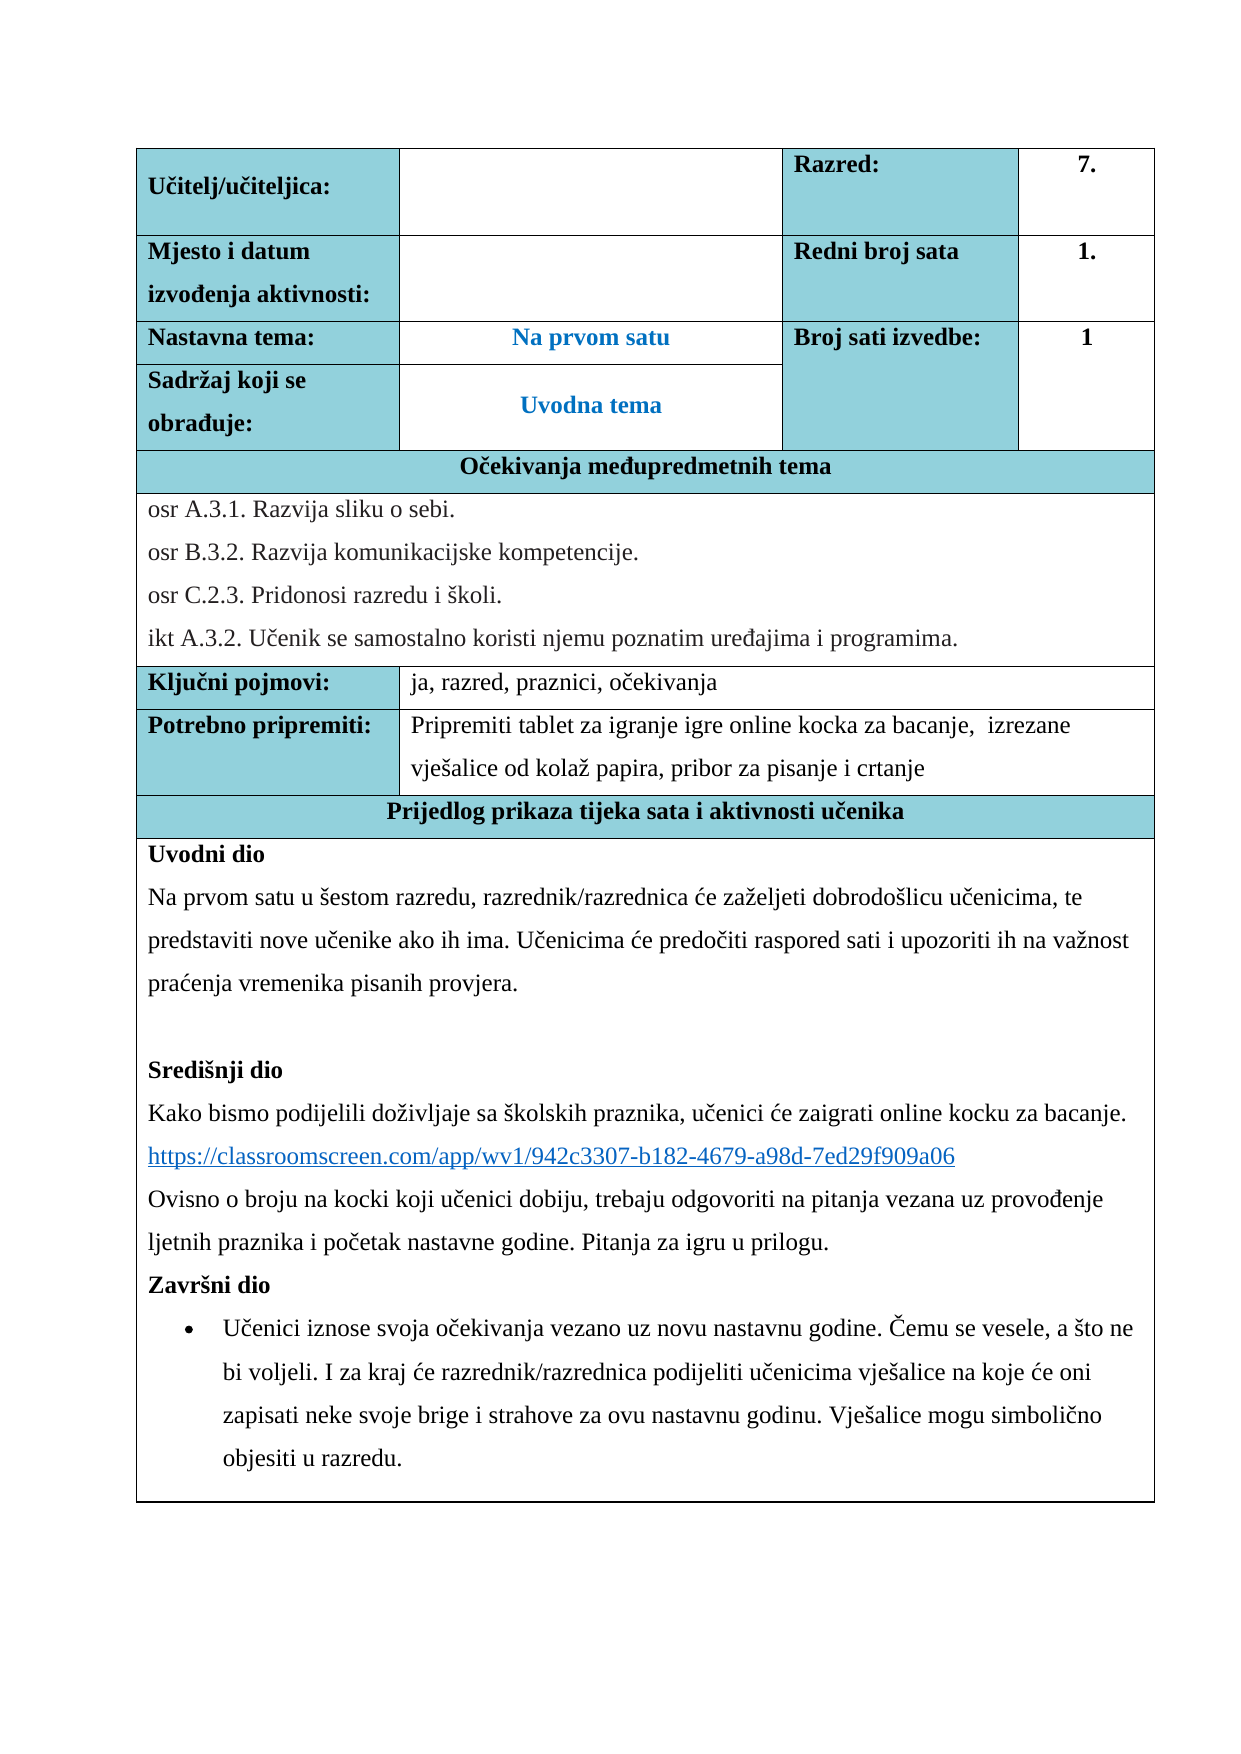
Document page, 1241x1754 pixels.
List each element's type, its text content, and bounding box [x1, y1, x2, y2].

table_cell Pripremiti tablet za igranje igre online kocka za bacanje, izrezane vješalice od kolaž papira, pribor za pisanje i crtanje [400, 710, 1154, 795]
table_cell Mjesto i datum izvođenja aktivnosti: [137, 236, 399, 321]
table_cell Nastavna tema: [137, 322, 399, 364]
table_cell ja, razred, praznici, očekivanja [400, 667, 1154, 709]
table_cell osr A.3.1. Razvija sliku o sebi. osr B.3.2. Razvija komunikacijske kompetencije. osr C.2.3. Pridonosi razredu i školi. ikt A.3.2. Učenik se samostalno koristi njemu poznatim uređajima i programima. [137, 494, 1154, 666]
table_header 7. [1019, 149, 1154, 235]
table_cell Očekivanja međupredmetnih tema [137, 451, 1154, 493]
table_header Učitelj/učiteljica: [137, 149, 399, 235]
table_cell Redni broj sata [783, 236, 1018, 321]
table_cell Na prvom satu [400, 322, 782, 364]
table_cell Uvodna tema [400, 365, 782, 450]
table_cell Uvodni dio Na prvom satu u šestom razredu, razrednik/razrednica će zaželjeti dobrodošlicu učenicima, te predstaviti nove učenike ako ih ima. Učenicima će predočiti raspored sati i upozoriti ih na važnost praćenja vremenika pisanih provjera. Središnji dio Kako bismo podijelili doživljaje sa školskih praznika, učenici će zaigrati online kocku za bacanje. https://classroomscreen.com/app/wv1/942c3307-b182-4679-a98d-7ed29f909a06 Ovisno o broju na kocki koji učenici dobiju, trebaju odgovoriti na pitanja vezana uz provođenje ljetnih praznika i početak nastavne godine. Pitanja za igru u prilogu. Završni dio Učenici iznose svoja očekivanja vezano uz novu nastavnu godine. Čemu se vesele, a što ne bi voljeli. I za kraj će razrednik/razrednica podijeliti učenicima vješalice na koje će oni zapisati neke svoje brige i strahove za ovu nastavnu godinu. Vješalice mogu simbolično objesiti u razredu. [137, 839, 1154, 1501]
table_cell Sadržaj koji se obrađuje: [137, 365, 399, 450]
table_cell Prijedlog prikaza tijeka sata i aktivnosti učenika [137, 796, 1154, 838]
table_cell Potrebno pripremiti: [137, 710, 399, 795]
table_header [400, 149, 782, 235]
table_cell 1 [1019, 322, 1154, 450]
table_cell 1. [1019, 236, 1154, 321]
table_header Razred: [783, 149, 1018, 235]
table_cell [400, 236, 782, 321]
table_cell Ključni pojmovi: [137, 667, 399, 709]
table_cell Broj sati izvedbe: [783, 322, 1018, 450]
